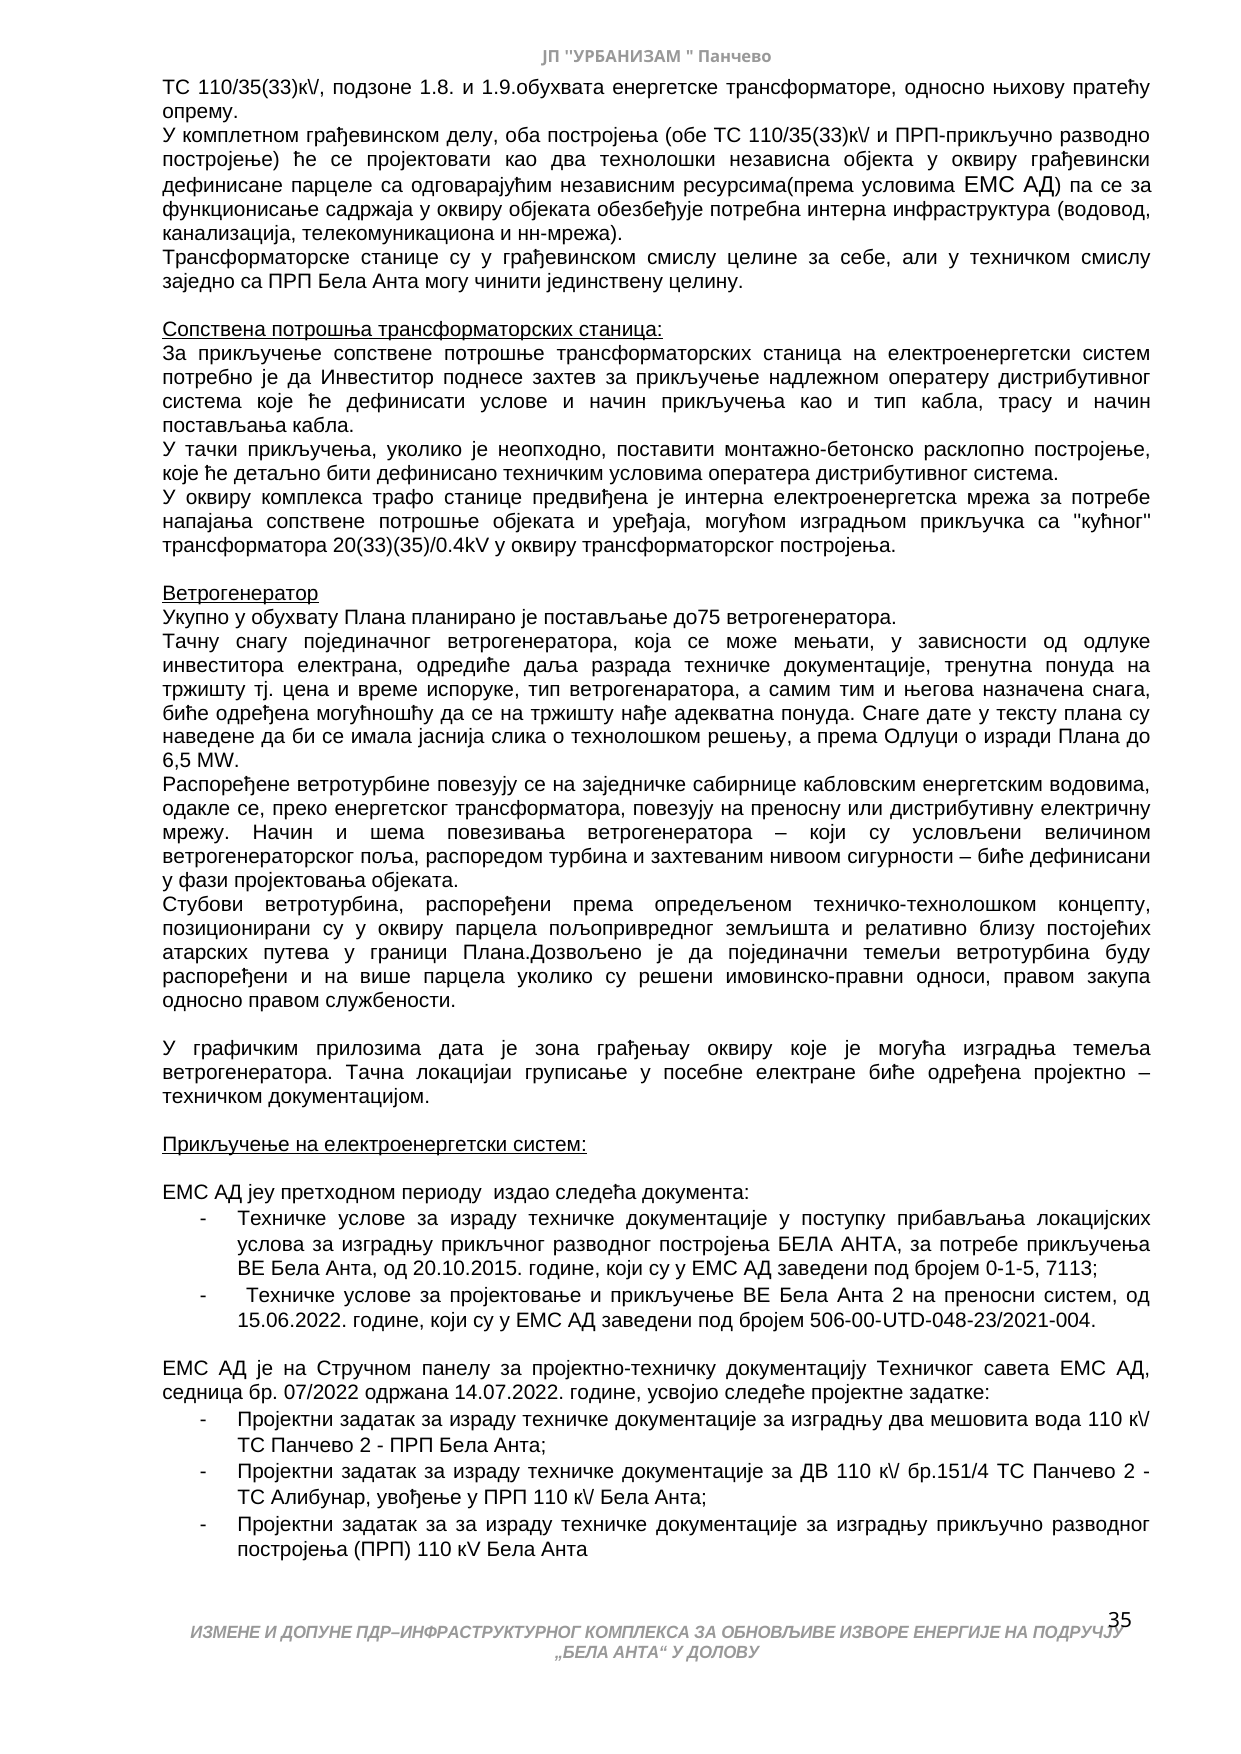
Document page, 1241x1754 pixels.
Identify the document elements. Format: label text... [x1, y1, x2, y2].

list Техничке услове за пројектовање и прикључење ВЕ Бела Анта 2 на преносни систем, од 15.06.2022. године, који су у ЕМС АД заведени под бројем 506-00-UTD-048-23/2021-004. [199, 1280, 1152, 1332]
text Трансформаторске станице су у грађевинском смислу целине за себе, али у техничком смислу заједно са ПРП Бела Анта могу чинити јединствену целину. [162, 245, 1152, 293]
text ТС 110/35(33)к\/, подзоне 1.8. и 1.9.обухвата енергетске трансформаторе, односно њихову пратећу опрему. [162, 75, 1152, 123]
text Укупно у обухвату Плана планирано је постављање до75 ветрогенератора. [162, 604, 1152, 628]
text Тачну снагу појединачног ветрогенератора, која се може мењати, у зависности од одлуке инвеститора електрана, одредиће даља разрада техничке документације, тренутна понуда на тржишту тј. цена и време испоруке, тип ветрогенаратора, а самим тим и његова назначена снага, биће одређена могућношћу да се на тржишту нађе адекватна понуда. Снаге дате у тексту плана су наведене да би се имала јаснија слика о технолошком решењу, а према Одлуци о изради Плана до 6,5 MW. [162, 628, 1152, 772]
list Техничке услове за израду техничке документације у поступку прибављања локацијских услова за изградњу прикљчног разводног постројења БЕЛА АНТА, за потребе прикључења ВЕ Бела Анта, од 20.10.2015. године, који су у ЕМС АД заведени под бројем 0-1-5, 7113; [199, 1203, 1152, 1280]
text У оквиру комплекса трафо станице предвиђена је интерна електроенергетска мрежа за потребе напајања сопствене потрошње објеката и уређаја, могућом изградњом прикључка са ''кућног'' трансформатора 20(33)(35)/0.4kV у оквиру трансформаторског постројења. [162, 485, 1152, 557]
text ЕМС АД је на Стручном панелу за пројектно-техничку документацију Техничког савета ЕМС АД, седница бр. 07/2022 одржана 14.07.2022. године, усвојио следеће пројектне задатке: [162, 1356, 1152, 1404]
list Пројектни задатак за израду техничке документације за ДВ 110 к\/ бр.151/4 ТС Панчево 2 - ТС Алибунар, увођење у ПРП 110 к\/ Бела Анта; [199, 1456, 1152, 1509]
text У графичким прилозима дата је зона грађењау оквиру које је могућа изградња темеља ветрогенератора. Тачна локацијаи груписање у посебне електране биће одређена пројектно – техничком документацијом. [162, 1036, 1152, 1108]
text Стубови ветротурбина, распоређени према опредељеном техничко-технолошком концепту, позиционирани су у оквиру парцела пољопривредног земљишта и релативно близу постојећих атарских путева у граници Плана.Дозвољено је да појединачни темељи ветротурбина буду распоређени и на више парцела уколико су решени имовинско-правни односи, правом закупа односно правом службености. [162, 892, 1152, 1012]
text За прикључење сопствене потрошње трансформаторских станица на електроенергетски систем потребно је да Инвеститор поднесе захтев за прикључење надлежном оператеру дистрибутивног система које ће дефинисати услове и начин прикључења као и тип кабла, трасу и начин постављања кабла. [162, 341, 1152, 437]
list Пројектни задатак за израду техничке документације за изградњу два мешовита вода 110 к\/ ТС Панчево 2 - ПРП Бела Анта; [199, 1404, 1152, 1456]
text Сопствена потрошња трансформаторских станица: [162, 317, 1152, 341]
list Пројектни задатак за за израду техничке документације за изградњу прикључно разводног постројења (ПРП) 110 кV Бела Анта [199, 1509, 1152, 1561]
text У комплетном грађевинском делу, оба постројења (обе ТС 110/35(33)к\/ и ПРП-прикључно разводно постројење) ће се пројектовати као два технолошки независна објекта у оквиру грађевински дефинисане парцеле са одговарајућим независним ресурсима(према условима ЕМС АД) па се за функционисање садржаја у оквиру објеката обезбеђује потребна интерна инфраструктура (водовод, канализација, телекомуникациона и нн-мрежа). [162, 123, 1152, 245]
text Прикључење на електроенергетски систем: [162, 1132, 1152, 1156]
text Ветрогенератор [162, 581, 1152, 604]
text Распоређене ветротурбине повезују се на заједничке сабирнице кабловским енергетским водовима, одакле се, преко енергетског трансформатора, повезују на преносну или дистрибутивну електричну мрежу. Начин и шема повезивања ветрогенератора – који су условљени величином ветрогенераторског поља, распоредом турбина и захтеваним нивоом сигурности – биће дефинисани у фази пројектовања објеката. [162, 772, 1152, 892]
text ЕМС АД јеу претходном периоду издао следећа документа: [162, 1179, 1152, 1203]
text У тачки прикључења, уколико је неопходно, поставити монтажно-бетонско расклопно постројење, које ће детаљно бити дефинисано техничким условима оператера дистрибутивног система. [162, 437, 1152, 485]
